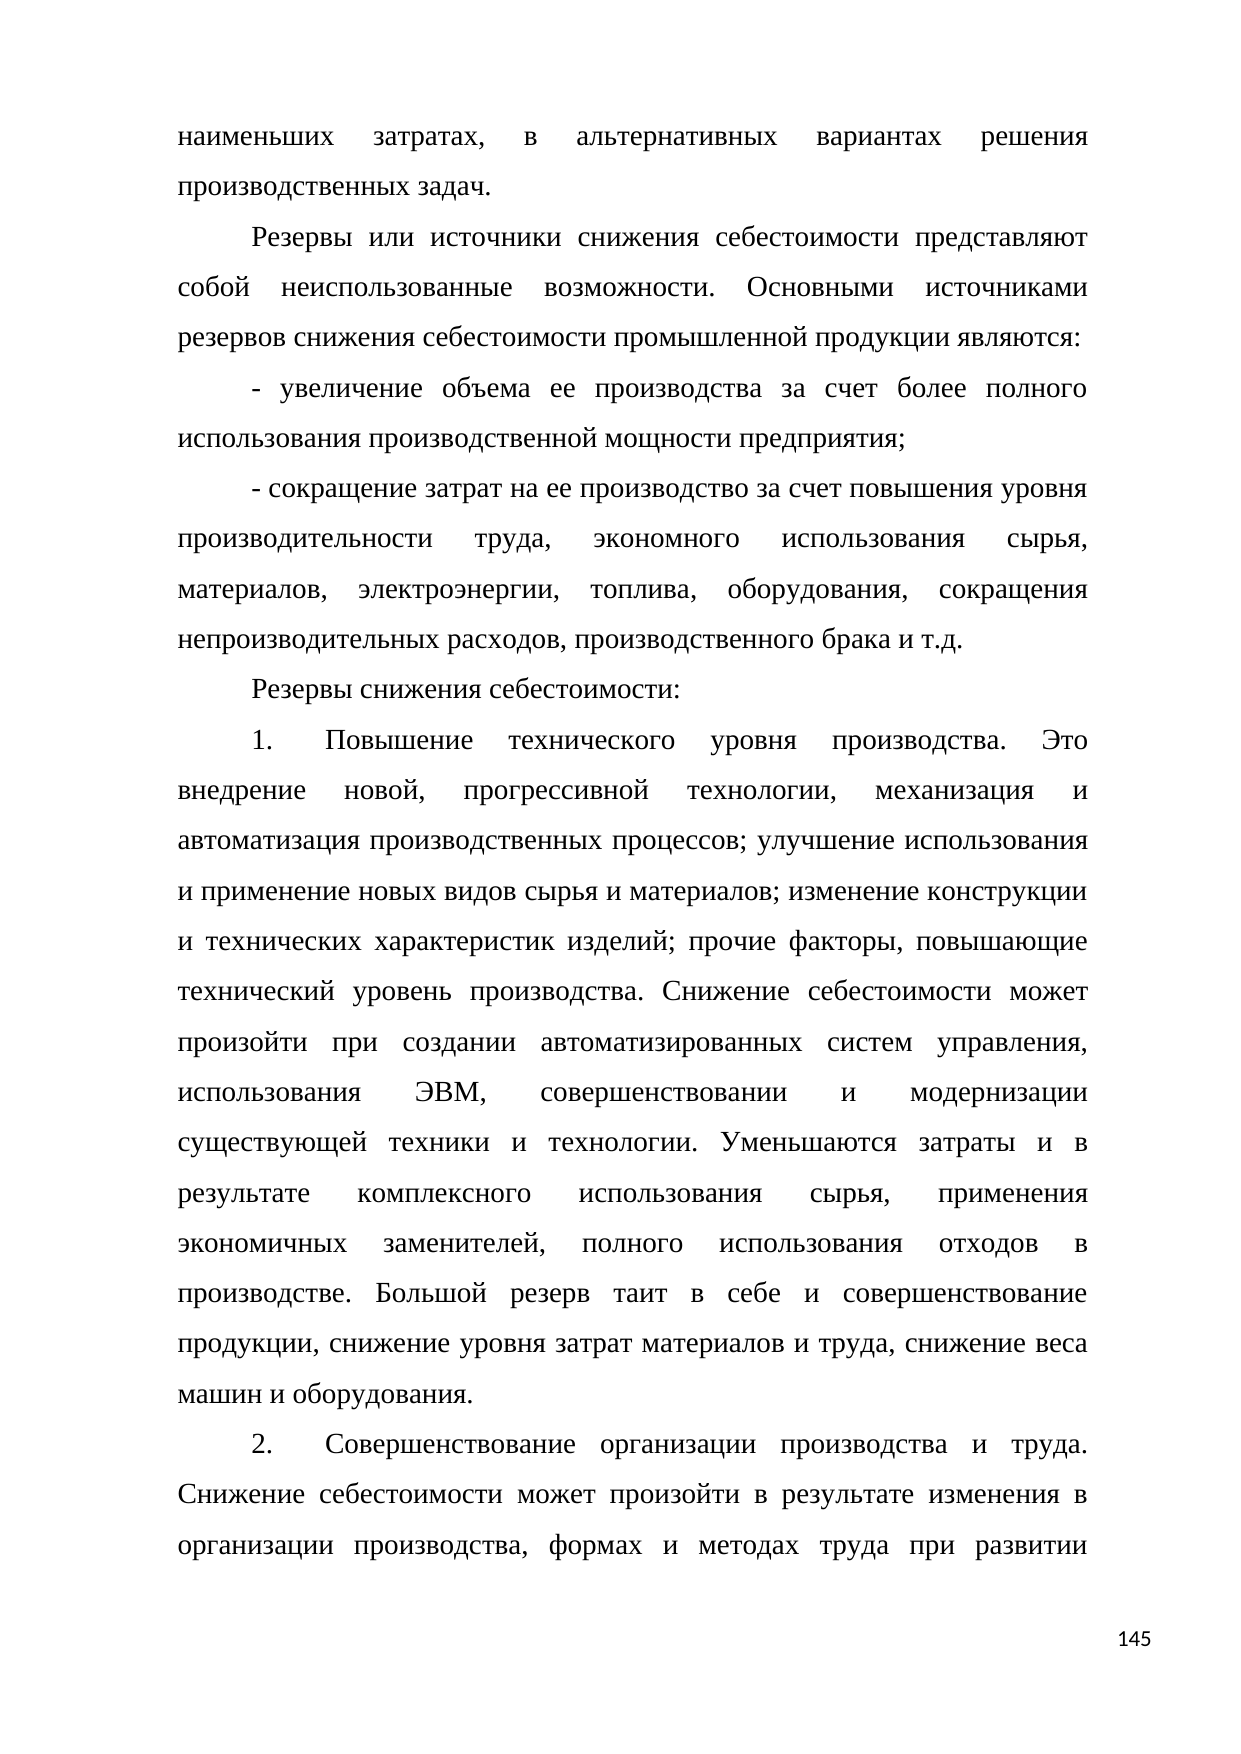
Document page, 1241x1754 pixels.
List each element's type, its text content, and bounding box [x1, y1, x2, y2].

list Повышение технического уровня производства. Это внедрение новой, прогрессивной технологии, механизация и автоматизация производственных процессов; улучшение использования и применение новых видов сырья и материалов; изменение конструкции и технических характеристик изделий; прочие факторы, повышающие технический уровень производства. Снижение себестоимости может произойти при создании автоматизированных систем управления, использования ЭВМ, совершенствовании и модернизации существующей техники и технологии. Уменьшаются затраты и в результате комплексного использования сырья, применения экономичных заменителей, полного использования отходов в производстве. Большой резерв таит в себе и совершенствование продукции, снижение уровня затрат материалов и труда, снижение веса машин и оборудования. [177, 722, 1088, 1409]
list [177, 1426, 1088, 1560]
text Резервы снижения себестоимости: [177, 672, 1088, 705]
text - сокращение затрат на ее производство за счет повышения уровня производительности труда, экономного использования сырья, материалов, электроэнергии, топлива, оборудования, сокращения непроизводительных расходов, производственного брака и т.д. [177, 470, 1088, 655]
text - увеличение объема ее производства за счет более полного использования производственной мощности предприятия; [177, 370, 1088, 453]
text Резервы или источники снижения себестоимости представляют собой неиспользованные возможности. Основными источниками резервов снижения себестоимости промышленной продукции являются: [177, 219, 1088, 353]
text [177, 118, 1088, 202]
